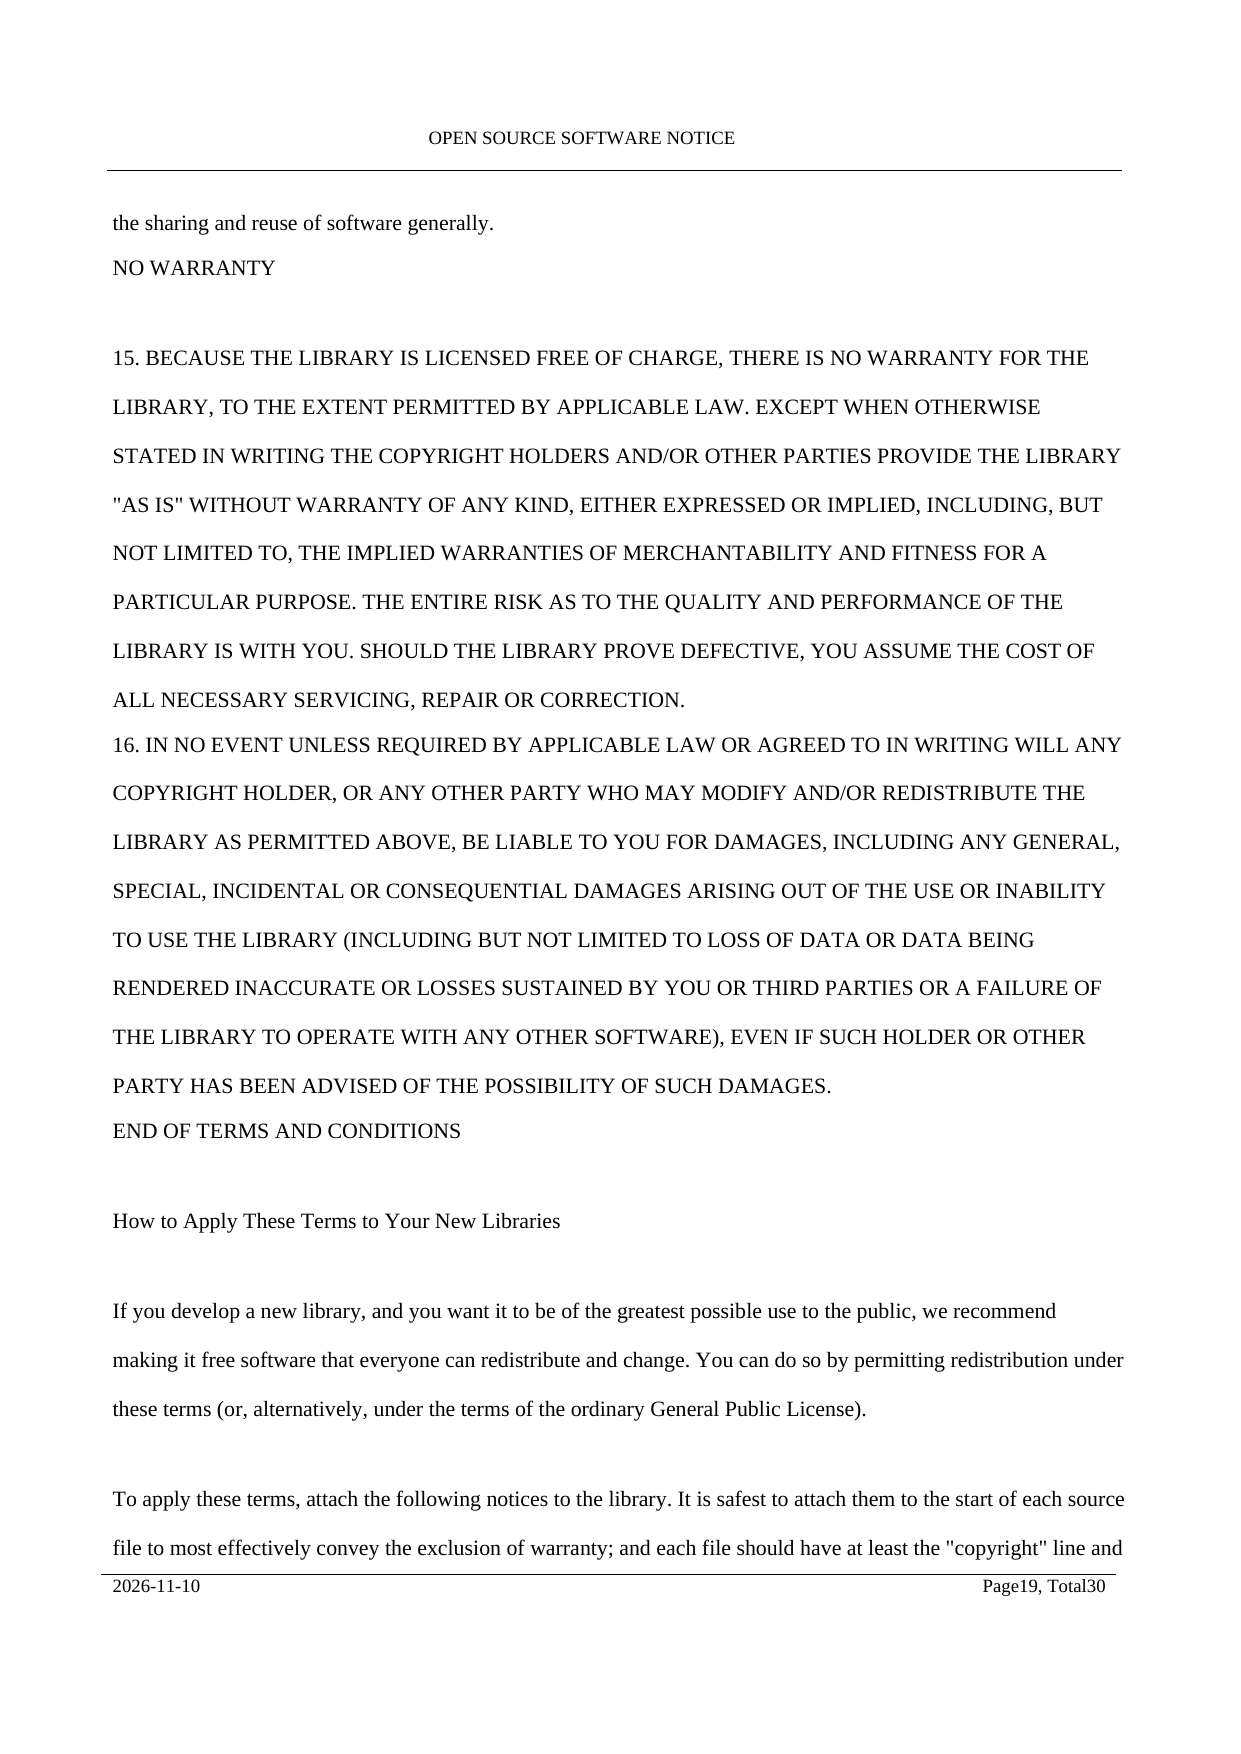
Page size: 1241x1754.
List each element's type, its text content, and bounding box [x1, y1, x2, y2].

text 15. BECAUSE THE LIBRARY IS LICENSED FREE OF CHARGE, THERE IS NO WARRANTY FOR THE LIBRARY, TO THE EXTENT PERMITTED BY APPLICABLE LAW. EXCEPT WHEN OTHERWISE STATED IN WRITING THE COPYRIGHT HOLDERS AND/OR OTHER PARTIES PROVIDE THE LIBRARY "AS IS" WITHOUT WARRANTY OF ANY KIND, EITHER EXPRESSED OR IMPLIED, INCLUDING, BUT NOT LIMITED TO, THE IMPLIED WARRANTIES OF MERCHANTABILITY AND FITNESS FOR A PARTICULAR PURPOSE. THE ENTIRE RISK AS TO THE QUALITY AND PERFORMANCE OF THE LIBRARY IS WITH YOU. SHOULD THE LIBRARY PROVE DEFECTIVE, YOU ASSUME THE COST OF ALL NECESSARY SERVICING, REPAIR OR CORRECTION. [112, 342, 1128, 715]
text If you develop a new library, and you want it to be of the greatest possible use to the public, we recommend making it free software that everyone can redistribute and change. You can do so by permitting redistribution under these terms (or, alternatively, under the terms of the ordinary General Public License). [112, 1295, 1128, 1425]
text How to Apply These Terms to Your New Libraries [112, 1204, 1128, 1237]
text END OF TERMS AND CONDITIONS [112, 1114, 1128, 1147]
text NO WARRANTY [112, 251, 1128, 284]
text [112, 1482, 1128, 1564]
text 16. IN NO EVENT UNLESS REQUIRED BY APPLICABLE LAW OR AGREED TO IN WRITING WILL ANY COPYRIGHT HOLDER, OR ANY OTHER PARTY WHO MAY MODIFY AND/OR REDISTRIBUTE THE LIBRARY AS PERMITTED ABOVE, BE LIABLE TO YOU FOR DAMAGES, INCLUDING ANY GENERAL, SPECIAL, INCIDENTAL OR CONSEQUENTIAL DAMAGES ARISING OUT OF THE USE OR INABILITY TO USE THE LIBRARY (INCLUDING BUT NOT LIMITED TO LOSS OF DATA OR DATA BEING RENDERED INACCURATE OR LOSSES SUSTAINED BY YOU OR THIRD PARTIES OR A FAILURE OF THE LIBRARY TO OPERATE WITH ANY OTHER SOFTWARE), EVEN IF SUCH HOLDER OR OTHER PARTY HAS BEEN ADVISED OF THE POSSIBILITY OF SUCH DAMAGES. [112, 728, 1128, 1102]
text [112, 206, 1128, 239]
